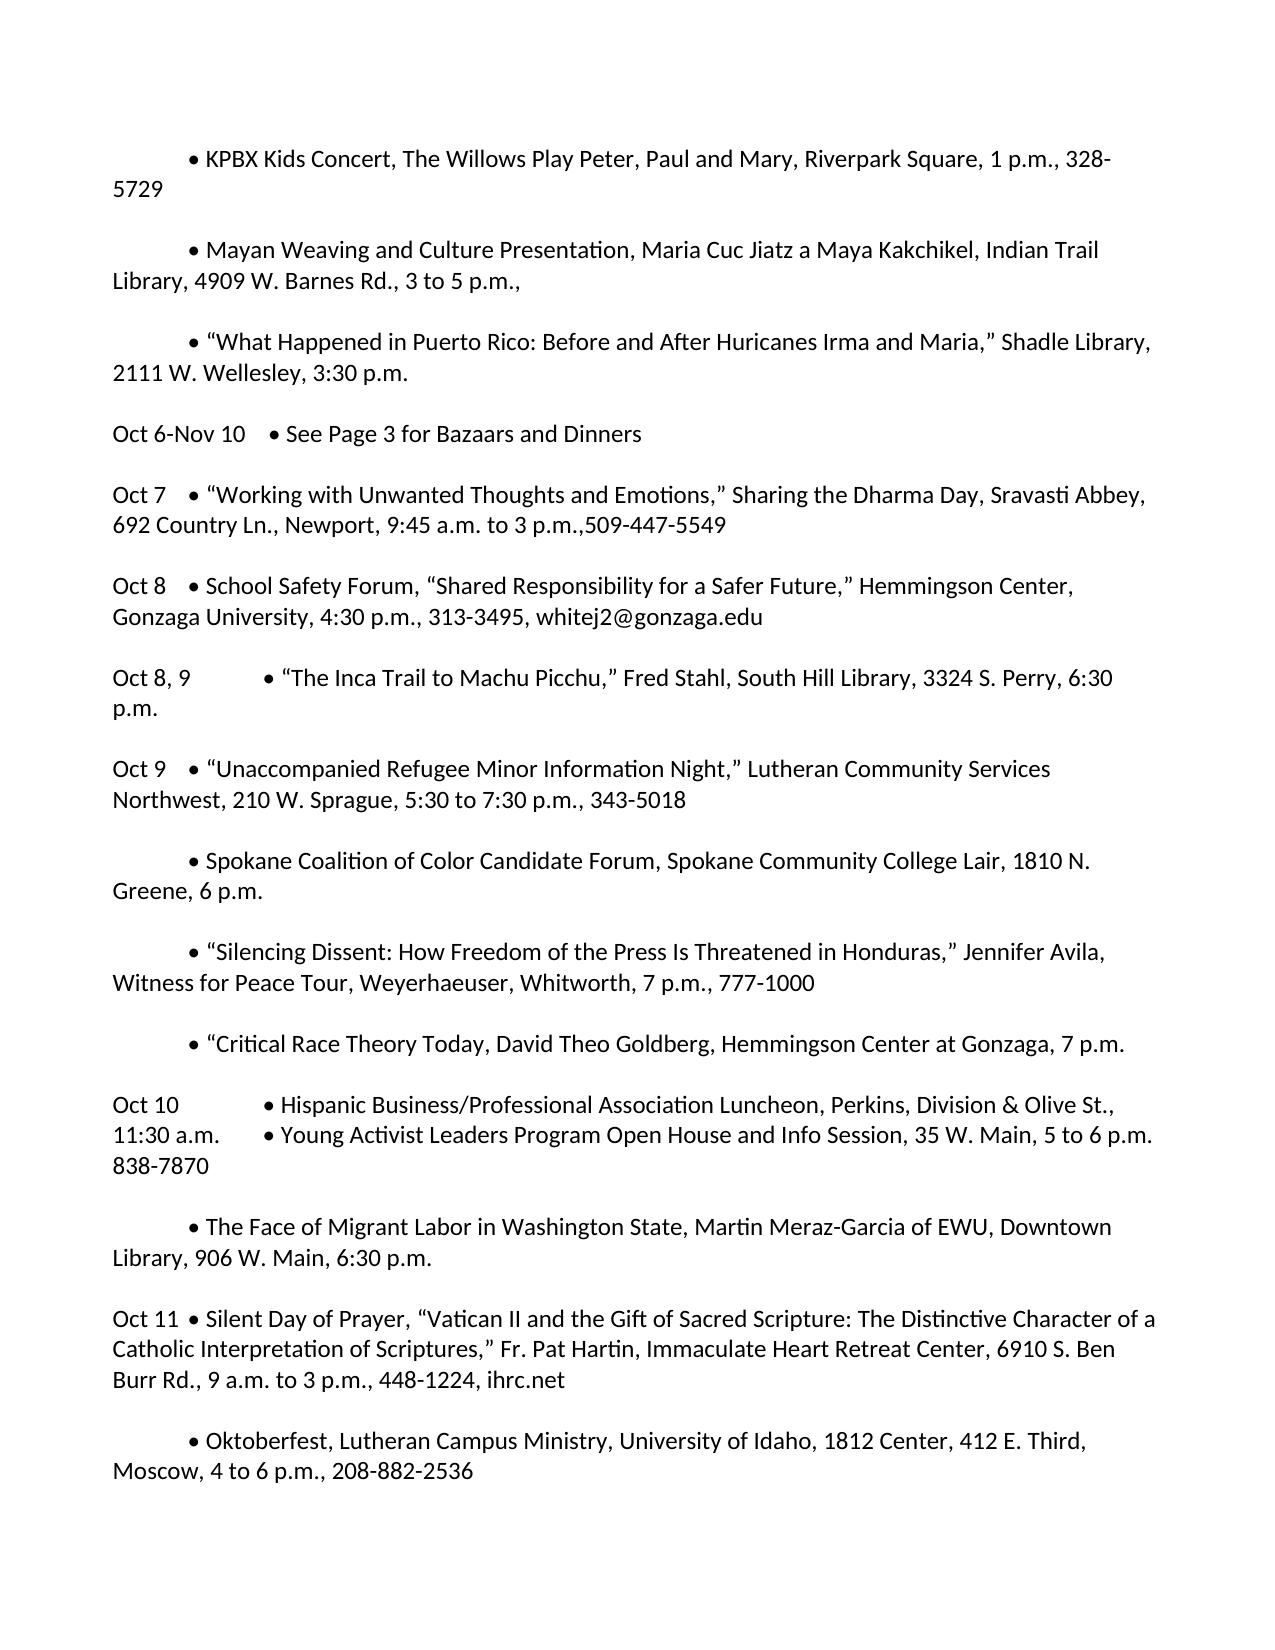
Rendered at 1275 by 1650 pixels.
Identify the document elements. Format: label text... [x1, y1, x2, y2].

text • KPBX Kids Concert, The Willows Play Peter, Paul and Mary, Riverpark Square, 1 p.m., 328-5729 [112, 143, 1162, 204]
text Oct 7 • “Working with Unwanted Thoughts and Emotions,” Sharing the Dharma Day, Sravasti Abbey, 692 Country Ln., Newport, 9:45 a.m. to 3 p.m.,509-447-5549 [112, 479, 1162, 540]
text • Oktoberfest, Lutheran Campus Ministry, University of Idaho, 1812 Center, 412 E. Third, Moscow, 4 to 6 p.m., 208-882-2536 [112, 1425, 1162, 1486]
text • Mayan Weaving and Culture Presentation, Maria Cuc Jiatz a Maya Kakchikel, Indian Trail Library, 4909 W. Barnes Rd., 3 to 5 p.m., [112, 234, 1162, 296]
text Oct 8, 9 • “The Inca Trail to Machu Picchu,” Fred Stahl, South Hill Library, 3324 S. Perry, 6:30 p.m. [112, 662, 1162, 723]
text • The Face of Migrant Labor in Washington State, Martin Meraz-Garcia of EWU, Downtown Library, 906 W. Main, 6:30 p.m. [112, 1211, 1162, 1272]
text Oct 11 • Silent Day of Prayer, “Vatican II and the Gift of Sacred Scripture: The Distinctive Character of a Catholic Interpretation of Scriptures,” Fr. Pat Hartin, Immaculate Heart Retreat Center, 6910 S. Ben Burr Rd., 9 a.m. to 3 p.m., 448-1224, ihrc.net [112, 1303, 1162, 1394]
text • Spokane Coalition of Color Candidate Forum, Spokane Community College Lair, 1810 N. Greene, 6 p.m. [112, 845, 1162, 906]
text • “What Happened in Puerto Rico: Before and After Huricanes Irma and Maria,” Shadle Library, 2111 W. Wellesley, 3:30 p.m. [112, 326, 1162, 387]
text • “Silencing Dissent: How Freedom of the Press Is Threatened in Honduras,” Jennifer Avila, Witness for Peace Tour, Weyerhaeuser, Whitworth, 7 p.m., 777-1000 [112, 937, 1162, 998]
text Oct 9 • “Unaccompanied Refugee Minor Information Night,” Lutheran Community Services Northwest, 210 W. Sprague, 5:30 to 7:30 p.m., 343-5018 [112, 753, 1162, 814]
text Oct 10 • Hispanic Business/Professional Association Luncheon, Perkins, Division & Olive St., 11:30 a.m. • Young Activist Leaders Program Open House and Info Session, 35 W. Main, 5 to 6 p.m. 838-7870 [112, 1089, 1162, 1181]
text Oct 6-Nov 10 • See Page 3 for Bazaars and Dinners [112, 418, 1162, 448]
text Oct 8 • School Safety Forum, “Shared Responsibility for a Safer Future,” Hemmingson Center, Gonzaga University, 4:30 p.m., 313-3495, whitej2@gonzaga.edu [112, 570, 1162, 631]
text • “Critical Race Theory Today, David Theo Goldberg, Hemmingson Center at Gonzaga, 7 p.m. [112, 1028, 1162, 1059]
